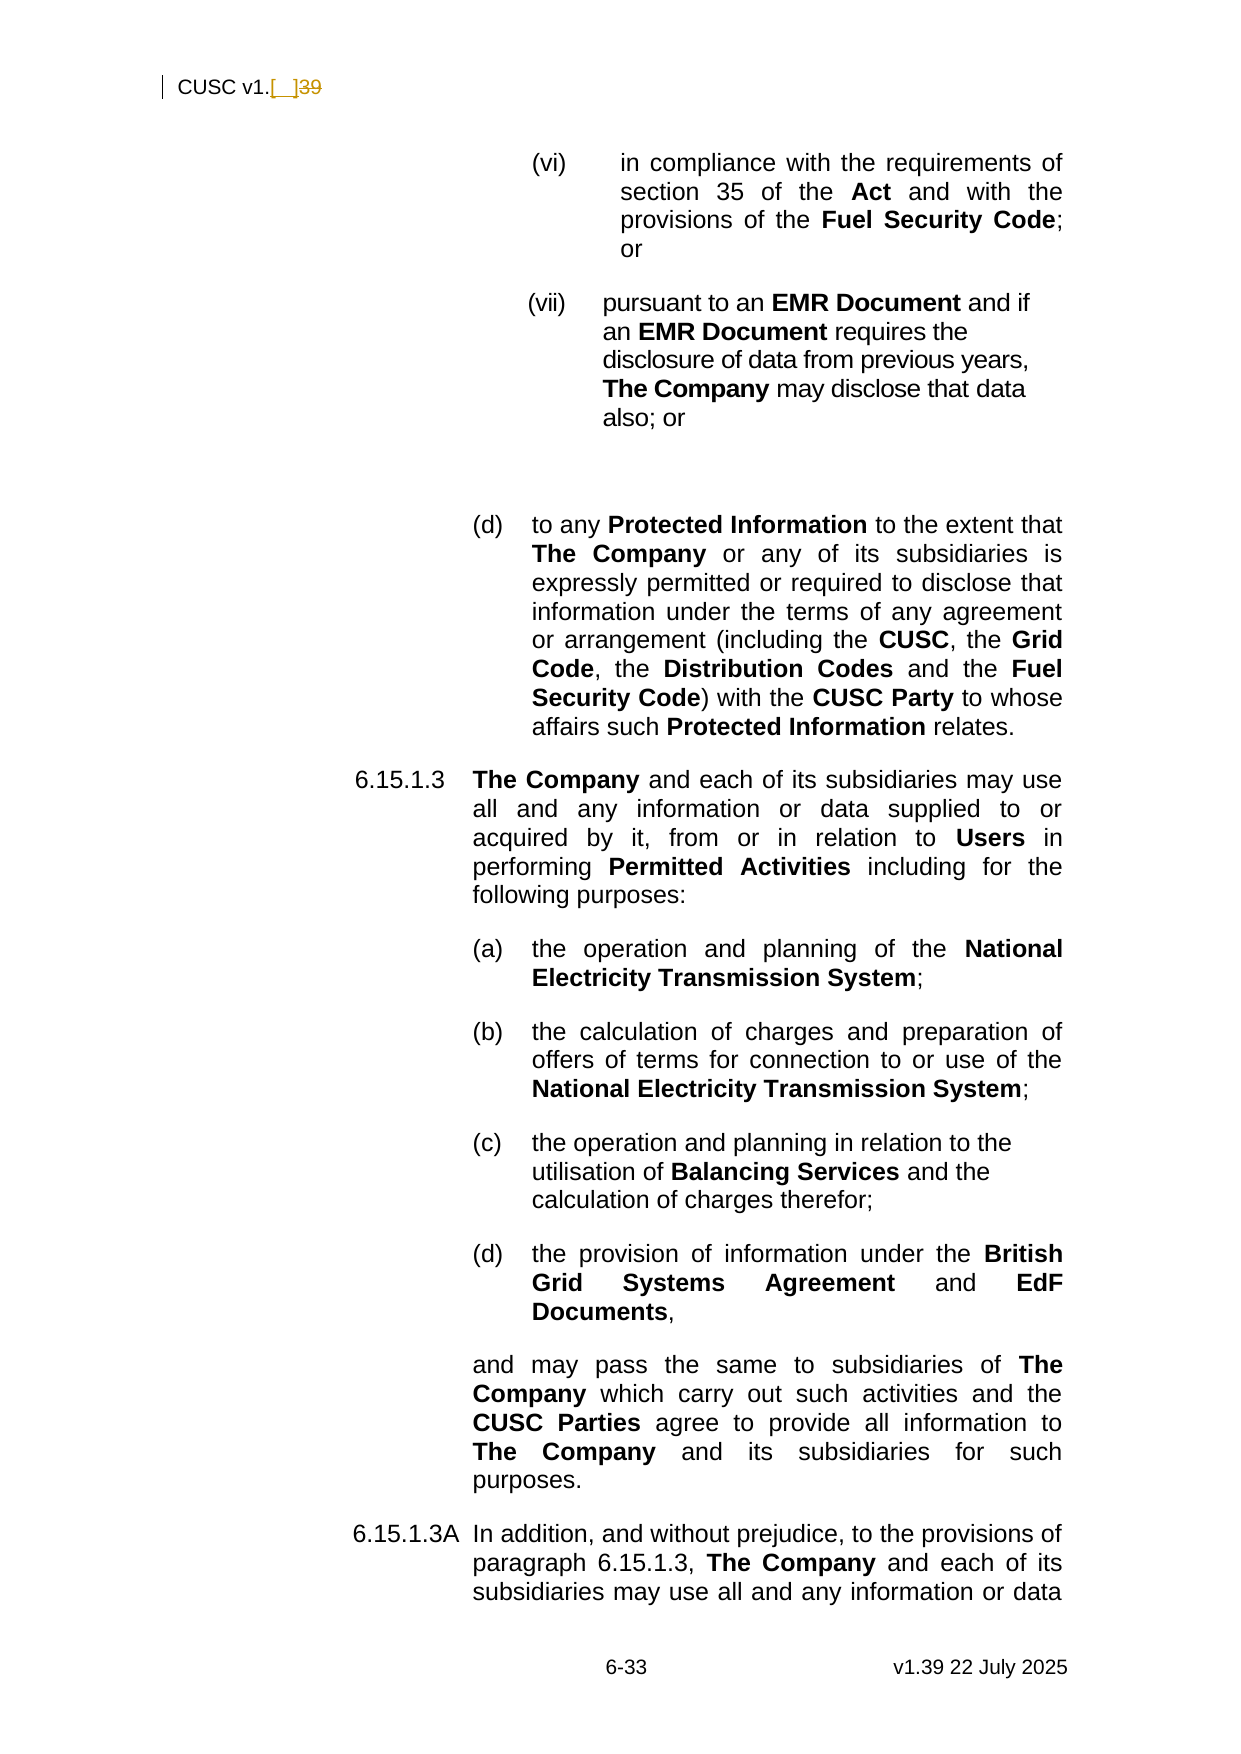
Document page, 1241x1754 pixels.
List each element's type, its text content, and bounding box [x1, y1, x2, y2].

text may pass the same to subsidiaries of The Company which carry out such activities the CUSC Parties agree to provide all information to The Company its subsidiaries for such purposes. [472, 1350, 1063, 1494]
text (a) the operation and planning of the National Electricity Transmission System; [472, 934, 1063, 991]
text (d) the provision of information under the British Grid Systems Agreement and EdF Documents, [472, 1239, 1063, 1325]
text (vi) in compliance with the requirements of section 35 of the Act with the provisions of the Fuel Security Code; or [532, 148, 1063, 263]
text (b) the calculation of charges and preparation of offers of terms for connection to or use of the National Electricity Transmission System; [472, 1016, 1063, 1103]
text (c) the operation and planning in relation to the utilisation of Balancing Services and the calculation of charges therefor; [472, 1128, 1063, 1214]
text (d) to any Protected Information to the extent that The Company or any of its subsidiaries is expressly permitted or required to disclose that information under the terms of any agreement or arrangement (including the CUSC, the Grid Code, the Distribution Codes the Fuel Security Code) with the CUSC Party to whose affairs such Protected Information relates. [472, 510, 1063, 740]
list pursuant to an EMR Document if an EMR Document requires the disclosure of data from previous years, The Company may disclose that data also; or [527, 288, 1063, 431]
text 6.15.1.3 The Company and each of its subsidiaries may use all and any information or data supplied to or acquired by it, from or in relation to Users in performing Permitted Activities including for the following purposes: [354, 765, 1063, 909]
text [352, 1519, 1063, 1605]
